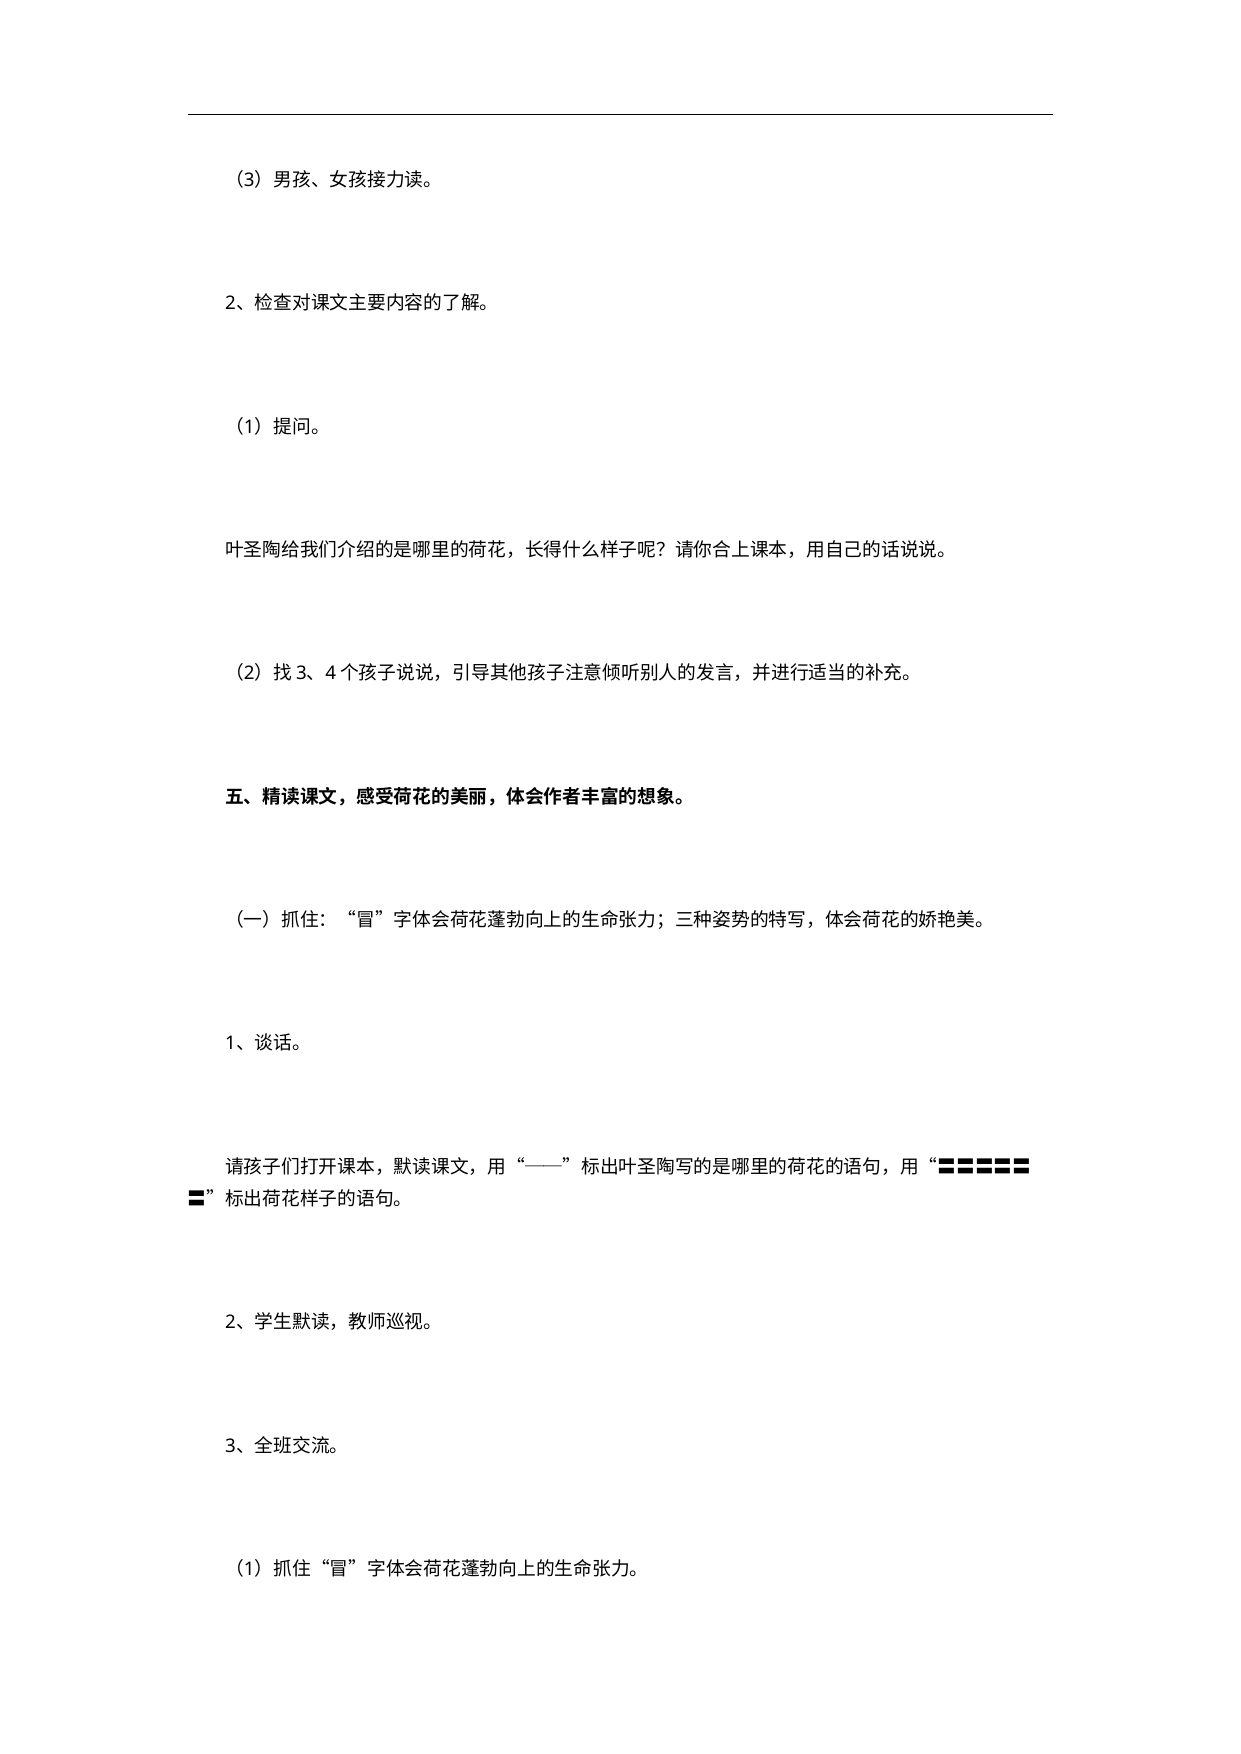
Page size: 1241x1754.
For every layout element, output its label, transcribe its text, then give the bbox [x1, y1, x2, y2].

text 2、检查对课文主要内容的了解。 [187, 285, 1053, 318]
text （一）抓住：“冒”字体会荷花蓬勃向上的生命张力；三种姿势的特写，体会荷花的娇艳美。 [187, 902, 1053, 934]
text （3）男孩、女孩接力读。 [187, 162, 1053, 194]
text （2）找3、4个孩子说说，引导其他孩子注意倾听别人的发言，并进行适当的补充。 [187, 655, 1053, 688]
text （1）抓住“冒”字体会荷花蓬勃向上的生命张力。 [187, 1551, 1053, 1584]
text 请孩子们打开课本，默读课文，用“──”标出叶圣陶写的是哪里的荷花的语句，用“〓〓〓〓〓〓”标出荷花样子的语句。 [187, 1149, 1053, 1214]
text 叶圣陶给我们介绍的是哪里的荷花，长得什么样子呢？请你合上课本，用自己的话说说。 [187, 532, 1053, 564]
text 3、全班交流。 [187, 1428, 1053, 1460]
text 2、学生默读，教师巡视。 [187, 1304, 1053, 1337]
text 五、精读课文，感受荷花的美丽，体会作者丰富的想象。 [187, 779, 1053, 811]
text （1）提问。 [187, 409, 1053, 441]
text 1、谈话。 [187, 1025, 1053, 1058]
